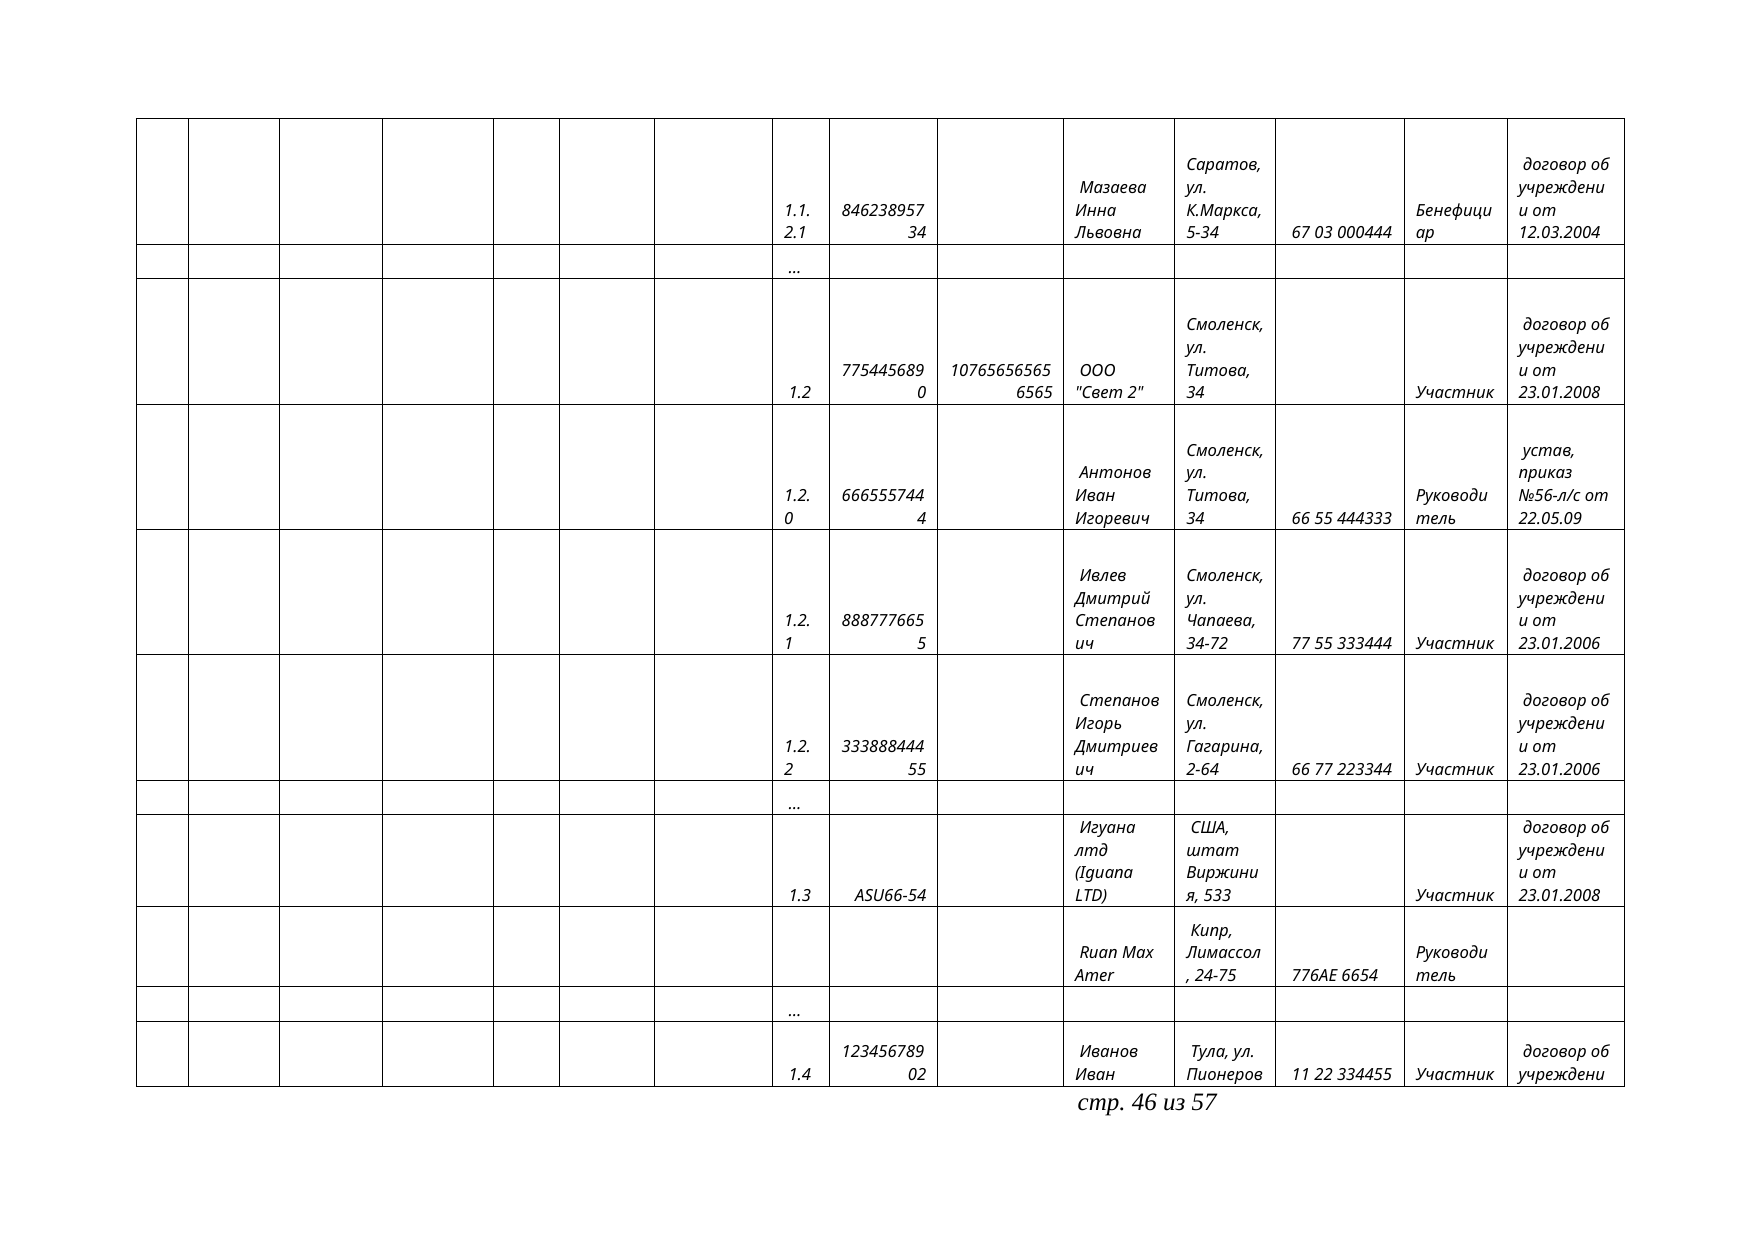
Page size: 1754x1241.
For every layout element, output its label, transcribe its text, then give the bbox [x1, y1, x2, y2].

table_cell [383, 815, 493, 906]
table_cell [494, 405, 559, 529]
table_cell 1.4 [773, 1022, 829, 1086]
table_cell [280, 245, 382, 278]
table_cell [280, 655, 382, 780]
table_cell [830, 907, 937, 986]
table_cell [1064, 987, 1174, 1021]
table_cell [280, 907, 382, 986]
table_cell [655, 530, 772, 654]
table_cell [655, 245, 772, 278]
table_cell договор об учреждении от 23.01.2008 [1508, 815, 1624, 906]
table_cell [137, 907, 188, 986]
table_cell договор об учреждении от 23.01.2006 [1508, 655, 1624, 780]
table_cell [494, 245, 559, 278]
table_cell [280, 781, 382, 814]
table_cell [830, 245, 937, 278]
table_cell [1508, 907, 1624, 986]
table_cell ASU66-54 [830, 815, 937, 906]
table_cell 67 03 000444 [1276, 119, 1404, 243]
table_cell [494, 815, 559, 906]
table_cell [137, 405, 188, 529]
table_cell [280, 279, 382, 403]
table_cell [655, 1022, 772, 1086]
table_cell [938, 530, 1063, 654]
table_cell 1.2.1 [773, 530, 829, 654]
table_cell Смоленск, ул. Чапаева, 34-72 [1175, 530, 1275, 654]
table_cell Участник [1405, 530, 1507, 654]
table_cell [655, 655, 772, 780]
table_cell [137, 245, 188, 278]
table_cell [1276, 815, 1404, 906]
table_cell [494, 1022, 559, 1086]
table_cell [560, 655, 654, 780]
table_cell [773, 907, 829, 986]
table_cell 7754456890 [830, 279, 937, 403]
table_cell [938, 987, 1063, 1021]
table_cell [280, 119, 382, 243]
table_cell [189, 781, 279, 814]
table_cell договор об учреждении от 23.01.2006 [1508, 530, 1624, 654]
table_cell [1175, 987, 1275, 1021]
table_cell [383, 405, 493, 529]
table_cell [280, 530, 382, 654]
table_cell [280, 1022, 382, 1086]
table_cell [655, 781, 772, 814]
table_cell [560, 815, 654, 906]
table_cell Степанов Игорь Дмитриевич [1064, 655, 1174, 780]
table_cell [494, 907, 559, 986]
table_cell [938, 781, 1063, 814]
table_cell [1276, 245, 1404, 278]
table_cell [1508, 1022, 1624, 1086]
table_cell [189, 907, 279, 986]
table_cell Участник [1405, 655, 1507, 780]
table_cell 84623895734 [830, 119, 937, 243]
table_cell 6665557444 [830, 405, 937, 529]
table_cell Смоленск, ул. Титова, 34 [1175, 405, 1275, 529]
table_cell договор об учреждении от 12.03.2004 [1508, 119, 1624, 243]
table_cell [494, 987, 559, 1021]
table_cell [189, 1022, 279, 1086]
table_cell [1064, 245, 1174, 278]
table_cell [189, 655, 279, 780]
table_cell [938, 245, 1063, 278]
table_cell [560, 781, 654, 814]
table_cell [560, 245, 654, 278]
table_cell … [773, 245, 829, 278]
table_cell [1508, 245, 1624, 278]
table_cell [1276, 279, 1404, 403]
table_cell [189, 119, 279, 243]
table_cell [383, 907, 493, 986]
table_cell Игуана лтд (Iguana LTD) [1064, 815, 1174, 906]
table_cell … [773, 781, 829, 814]
table_cell ООО "Свет 2" [1064, 279, 1174, 403]
table_cell 776AE 6654 [1276, 907, 1404, 986]
table_cell [280, 405, 382, 529]
table_cell Смоленск, ул. Титова, 34 [1175, 279, 1275, 403]
table_cell [655, 279, 772, 403]
table_cell [494, 119, 559, 243]
table_cell [560, 279, 654, 403]
table_cell [655, 405, 772, 529]
table_cell [1175, 781, 1275, 814]
table_cell 107656565656565 [938, 279, 1063, 403]
table_cell [137, 781, 188, 814]
table_cell [383, 781, 493, 814]
table_cell [938, 1022, 1063, 1086]
table_cell Смоленск, ул. Гагарина, 2-64 [1175, 655, 1275, 780]
table_cell [938, 405, 1063, 529]
table_cell 77 55 333444 [1276, 530, 1404, 654]
table_cell [494, 655, 559, 780]
table_cell [137, 987, 188, 1021]
table_cell Участник [1405, 1022, 1507, 1086]
table_cell [560, 907, 654, 986]
table_cell 11 22 334455 [1276, 1022, 1404, 1086]
table_cell [189, 405, 279, 529]
table_cell [830, 987, 937, 1021]
table_cell [560, 987, 654, 1021]
table_cell [137, 530, 188, 654]
table_cell [189, 245, 279, 278]
table_cell [655, 907, 772, 986]
table_cell [938, 907, 1063, 986]
table_cell [560, 119, 654, 243]
table_cell США, штат Виржиния, 533 [1175, 815, 1275, 906]
table_cell [1276, 781, 1404, 814]
table_cell [560, 405, 654, 529]
table_cell [383, 1022, 493, 1086]
table_cell Участник [1405, 815, 1507, 906]
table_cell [1064, 1022, 1174, 1086]
table_cell [938, 815, 1063, 906]
table_cell [1405, 781, 1507, 814]
table_cell 66 55 444333 [1276, 405, 1404, 529]
table_cell [1508, 987, 1624, 1021]
table_cell [655, 815, 772, 906]
table_cell [137, 119, 188, 243]
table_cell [1175, 1022, 1275, 1086]
table_cell [938, 119, 1063, 243]
table_cell 66 77 223344 [1276, 655, 1404, 780]
table_cell [189, 987, 279, 1021]
table_cell [383, 245, 493, 278]
table_cell [1405, 987, 1507, 1021]
table_cell Участник [1405, 279, 1507, 403]
table_cell [137, 1022, 188, 1086]
table_cell [560, 530, 654, 654]
table_cell [189, 279, 279, 403]
table_cell [383, 655, 493, 780]
table_cell Ruan Max Amer [1064, 907, 1174, 986]
table_cell [1405, 245, 1507, 278]
table_cell 1.3 [773, 815, 829, 906]
table_cell Саратов, ул. К.Маркса, 5-34 [1175, 119, 1275, 243]
table_cell [655, 119, 772, 243]
table_cell [280, 815, 382, 906]
table_cell [1276, 987, 1404, 1021]
table_cell Ивлев Дмитрий Степанович [1064, 530, 1174, 654]
table_cell 12345678902 [830, 1022, 937, 1086]
table_cell [137, 655, 188, 780]
table_cell [137, 815, 188, 906]
table_cell Мазаева Инна Львовна [1064, 119, 1174, 243]
table_cell 1.2.0 [773, 405, 829, 529]
table_cell 1.2 [773, 279, 829, 403]
table_cell [189, 530, 279, 654]
table_cell [1175, 245, 1275, 278]
table_cell [383, 987, 493, 1021]
table_cell [189, 815, 279, 906]
table_cell устав, приказ №56-л/с от 22.05.09 [1508, 405, 1624, 529]
table_cell [1508, 781, 1624, 814]
table_cell [383, 279, 493, 403]
table_cell 1.2.2 [773, 655, 829, 780]
table_cell [830, 781, 937, 814]
table_cell [137, 279, 188, 403]
table_cell [1064, 781, 1174, 814]
table_cell 1.1.2.1 [773, 119, 829, 243]
table_cell Руководитель [1405, 405, 1507, 529]
table_cell [383, 119, 493, 243]
table_cell [494, 781, 559, 814]
table_cell Бенефициар [1405, 119, 1507, 243]
table_cell [655, 987, 772, 1021]
table_cell [383, 530, 493, 654]
table_cell [494, 530, 559, 654]
table_cell Кипр, Лимассол, 24-75 [1175, 907, 1275, 986]
table_cell Антонов Иван Игоревич [1064, 405, 1174, 529]
table_cell [560, 1022, 654, 1086]
table_cell 8887776655 [830, 530, 937, 654]
table_cell [938, 655, 1063, 780]
table_cell [280, 987, 382, 1021]
table_cell Руководитель [1405, 907, 1507, 986]
table_cell 33388844455 [830, 655, 937, 780]
table_cell [494, 279, 559, 403]
table_cell … [773, 987, 829, 1021]
table_cell договор об учреждении от 23.01.2008 [1508, 279, 1624, 403]
